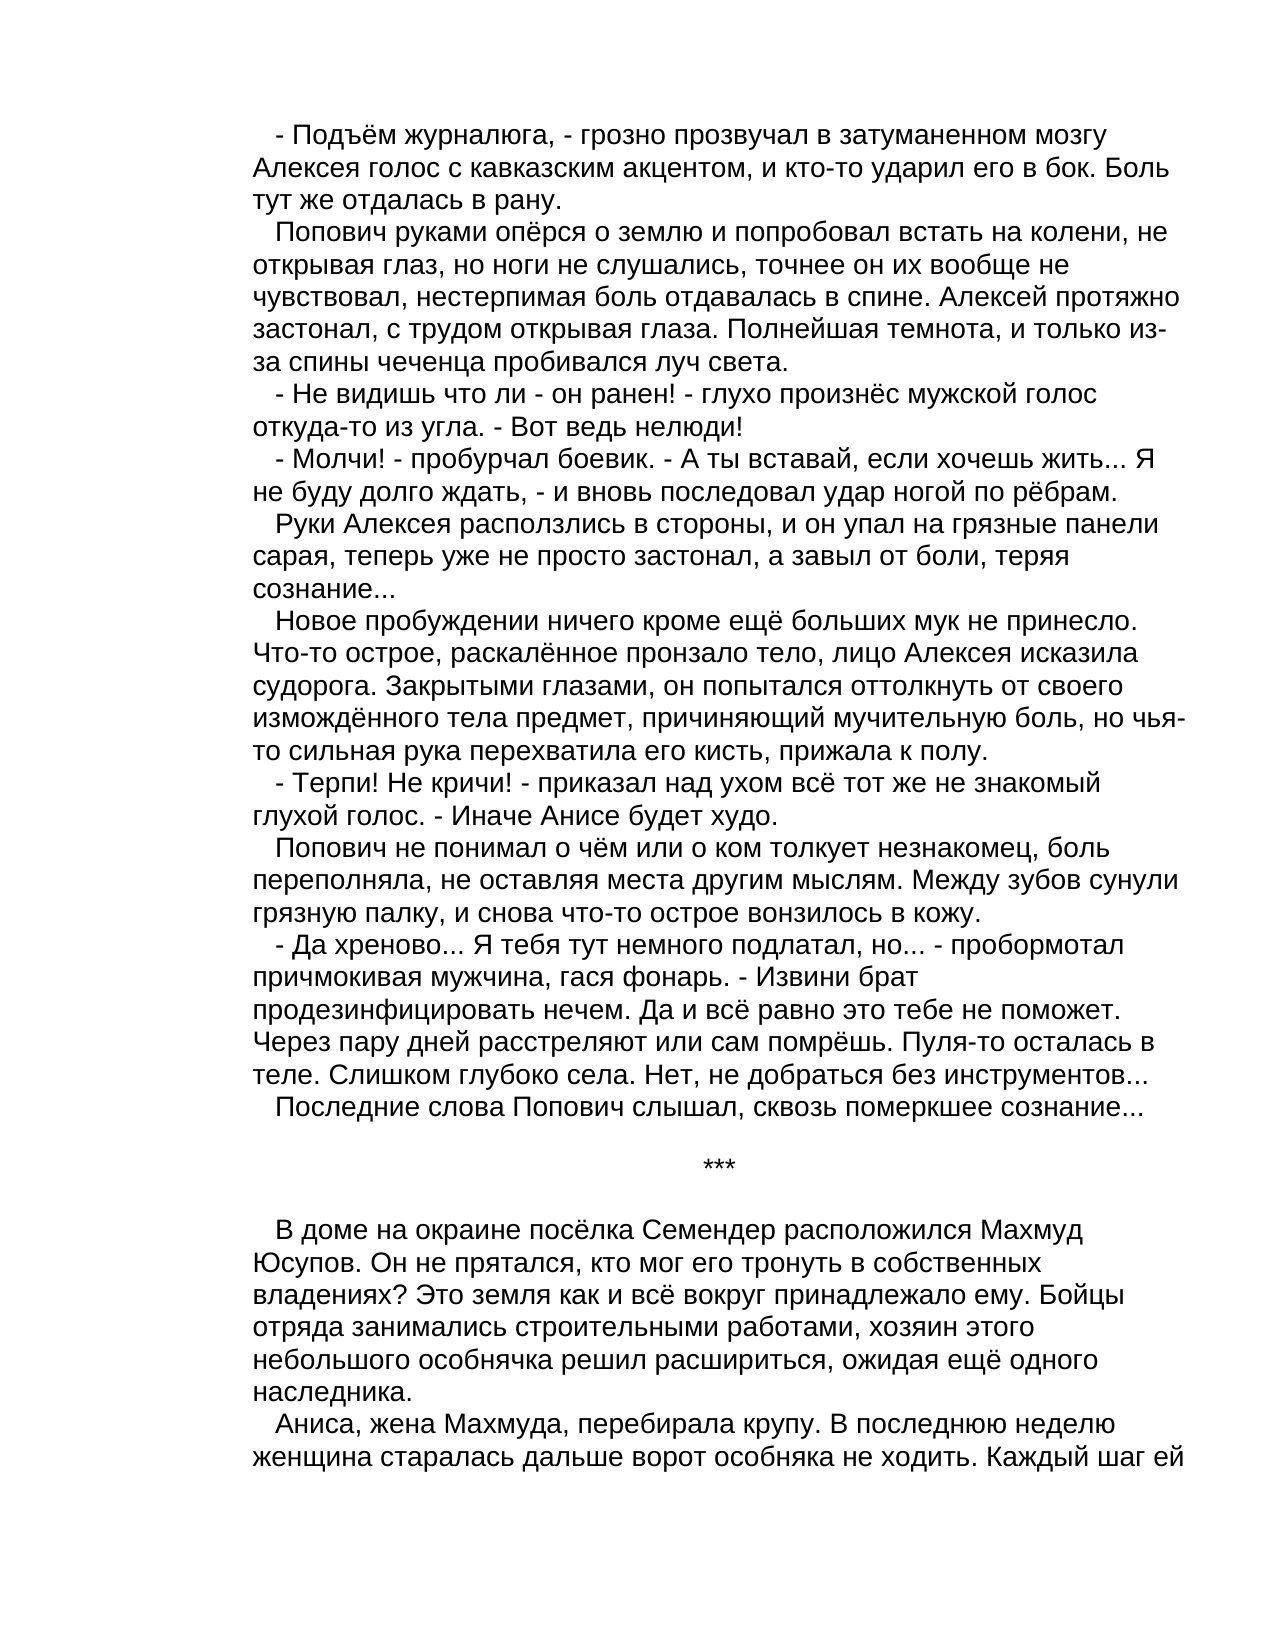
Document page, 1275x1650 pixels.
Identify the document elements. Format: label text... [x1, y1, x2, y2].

text Руки Алексея расползлись в стороны, и он упал на грязные панели сарая, теперь уже не просто застонал, а завыл от боли, теряя сознание... [252, 507, 1186, 604]
text Новое пробуждении ничего кроме ещё больших мук не принесло. Что-то острое, раскалённое пронзало тело, лицо Алексея исказила судорога. Закрытыми глазами, он попытался оттолкнуть от своего измождённого тела предмет, причиняющий мучительную боль, но чья-то сильная рука перехватила его кисть, прижала к полу. [252, 604, 1186, 766]
text Последние слова Попович слышал, сквозь померкшее сознание... [252, 1090, 1186, 1122]
text - Молчи! - пробурчал боевик. - А ты вставай, если хочешь жить... Я не буду долго ждать, - и вновь последовал удар ногой по рёбрам. [252, 442, 1186, 507]
text - Да хреново... Я тебя тут немного подлатал, но... - пробормотал причмокивая мужчина, гася фонарь. - Извини брат продезинфицировать нечем. Да и всё равно это тебе не поможет. Через пару дней расстреляют или сам помрёшь. Пуля-то осталась в теле. Слишком глубоко села. Нет, не добраться без инструментов... [252, 928, 1186, 1090]
text Попович руками опёрся о землю и попробовал встать на колени, не открывая глаз, но ноги не слушались, точнее он их вообще не чувствовал, нестерпимая боль отдавалась в спине. Алексей протяжно застонал, с трудом открывая глаза. Полнейшая темнота, и только из-за спины чеченца пробивался луч света. [252, 215, 1186, 377]
text Попович не понимал о чём или о ком толкует незнакомец, боль переполняла, не оставляя места другим мыслям. Между зубов сунули грязную палку, и снова что-то острое вонзилось в кожу. [252, 831, 1186, 928]
text - Терпи! Не кричи! - приказал над ухом всё тот же не знакомый глухой голос. - Иначе Анисе будет худо. [252, 766, 1186, 831]
text *** [252, 1152, 1186, 1184]
text - Не видишь что ли - он ранен! - глухо произнёс мужской голос откуда-то из угла. - Вот ведь нелюди! [252, 377, 1186, 442]
text - Подъём журналюга, - грозно прозвучал в затуманенном мозгу Алексея голос с кавказским акцентом, и кто-то ударил его в бок. Боль тут же отдалась в рану. [252, 118, 1186, 215]
text В доме на окраине посёлка Семендер расположился Махмуд Юсупов. Он не прятался, кто мог его тронуть в собственных владениях? Это земля как и всё вокруг принадлежало ему. Бойцы отряда занимались строительными работами, хозяин этого небольшого особнячка решил расшириться, ожидая ещё одного наследника. [252, 1213, 1186, 1407]
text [252, 1407, 1186, 1472]
